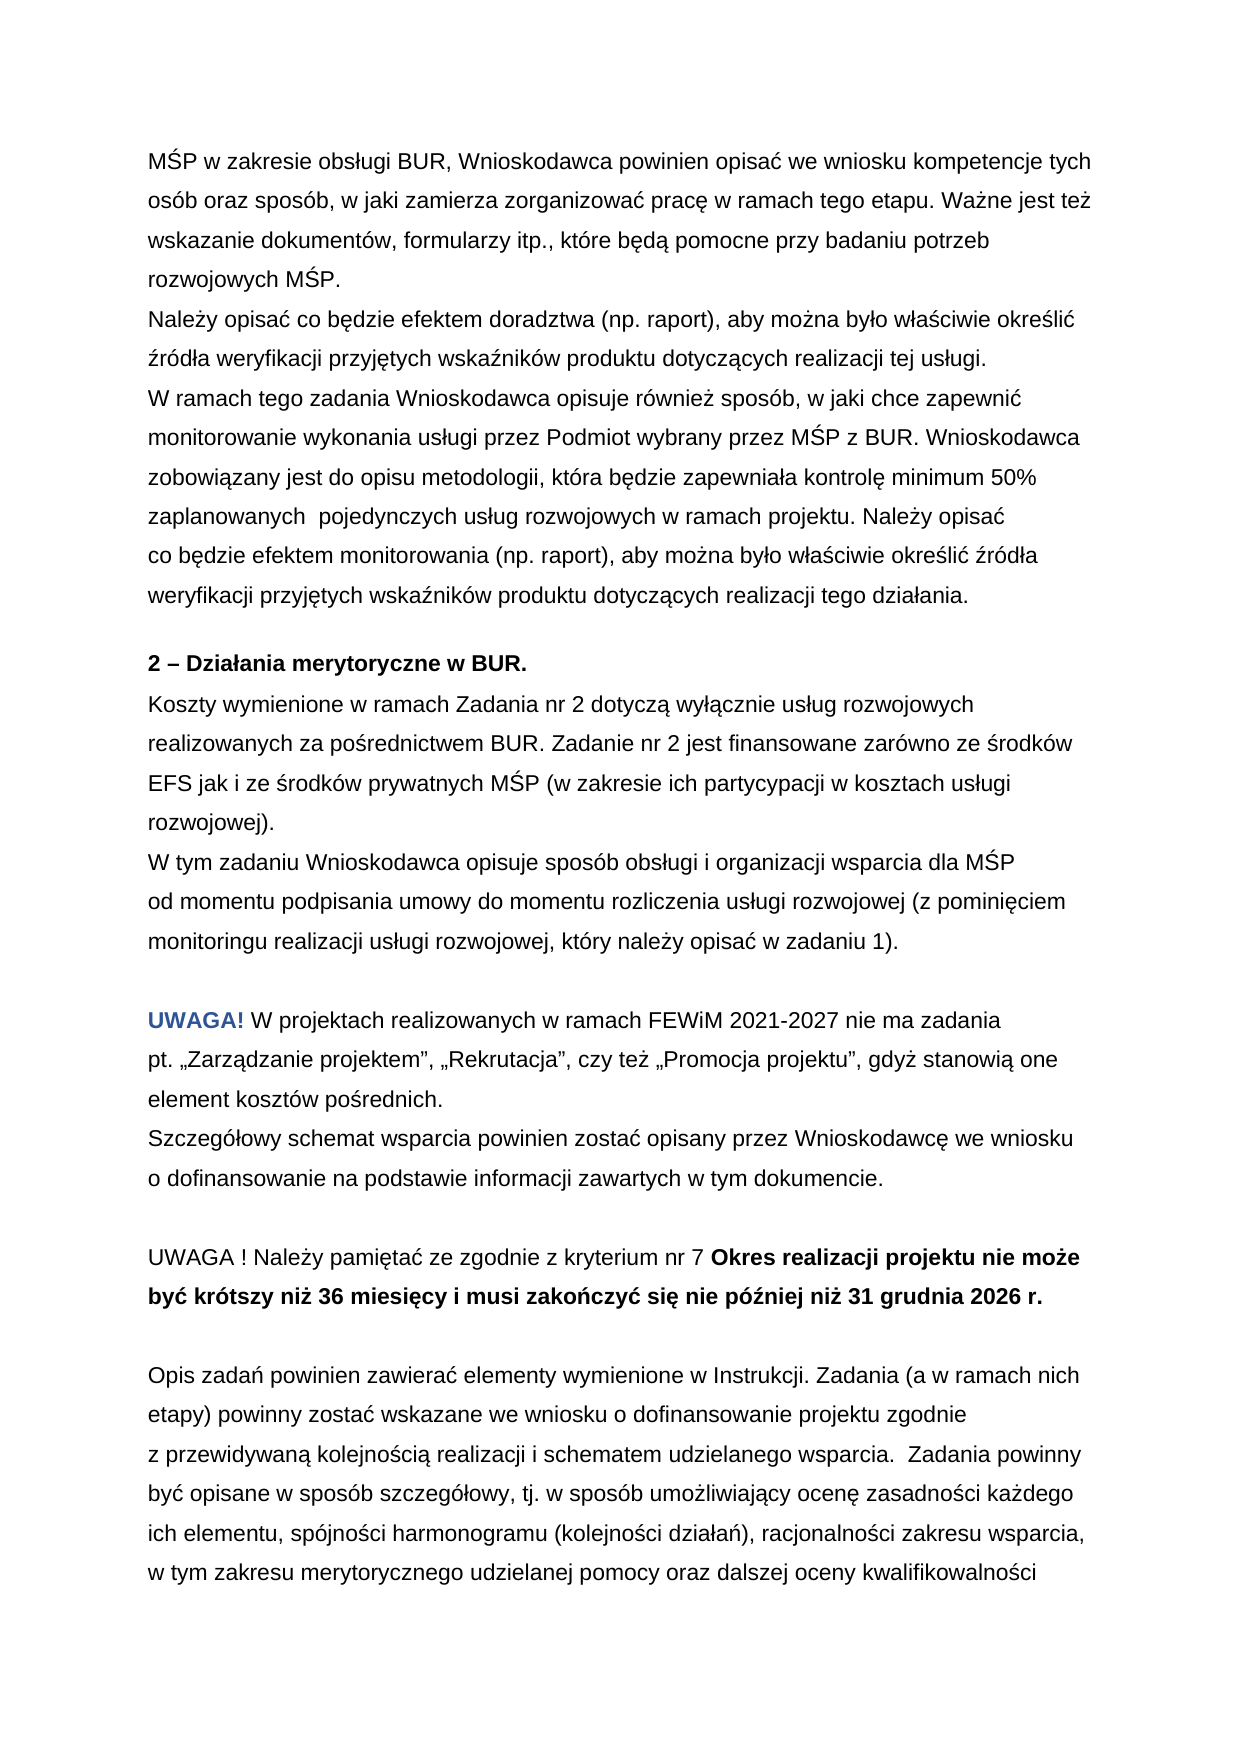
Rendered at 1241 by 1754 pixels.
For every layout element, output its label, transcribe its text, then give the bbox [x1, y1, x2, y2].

list Koszty wymienione w ramach Zadania nr 2 dotyczą wyłącznie usług rozwojowych realizowanych za pośrednictwem BUR. Zadanie nr 2 jest finansowane zarówno ze środków EFS jak i ze środków prywatnych MŚP (w zakresie ich partycypacji w kosztach usługi rozwojowej). [148, 691, 1093, 836]
list 2 – Działania merytoryczne w BUR. [148, 650, 1093, 676]
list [148, 1362, 1093, 1586]
list W ramach tego zadania Wnioskodawca opisuje również sposób, w jaki chce zapewnić monitorowanie wykonania usługi przez Podmiot wybrany przez MŚP z BUR. Wnioskodawca zobowiązany jest do opisu metodologii, która będzie zapewniała kontrolę minimum 50% zaplanowanych pojedynczych usług rozwojowych w ramach projektu. Należy opisać co będzie efektem monitorowania (np. raport), aby można było właściwie określić źródła weryfikacji przyjętych wskaźników produktu dotyczących realizacji tego działania. [148, 384, 1093, 608]
list UWAGA ! Należy pamiętać ze zgodnie z kryterium nr 7 Okres realizacji projektu nie może być krótszy niż 36 miesięcy i musi zakończyć się nie później niż 31 grudnia 2026 r. [148, 1243, 1093, 1309]
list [148, 148, 1093, 292]
list UWAGA! W projektach realizowanych w ramach FEWiM 2021-2027 nie ma zadania pt. „Zarządzanie projektem”, „Rekrutacja”, czy też „Promocja projektu”, gdyż stanowią one element kosztów pośrednich. [148, 1007, 1093, 1112]
list Należy opisać co będzie efektem doradztwa (np. raport), aby można było właściwie określić źródła weryfikacji przyjętych wskaźników produktu dotyczących realizacji tej usługi. [148, 306, 1093, 371]
list W tym zadaniu Wnioskodawca opisuje sposób obsługi i organizacji wsparcia dla MŚP od momentu podpisania umowy do momentu rozliczenia usługi rozwojowej (z pominięciem monitoringu realizacji usługi rozwojowej, który należy opisać w zadaniu 1). [148, 849, 1093, 954]
list Szczegółowy schemat wsparcia powinien zostać opisany przez Wnioskodawcę we wniosku o dofinansowanie na podstawie informacji zawartych w tym dokumencie. [148, 1125, 1093, 1191]
